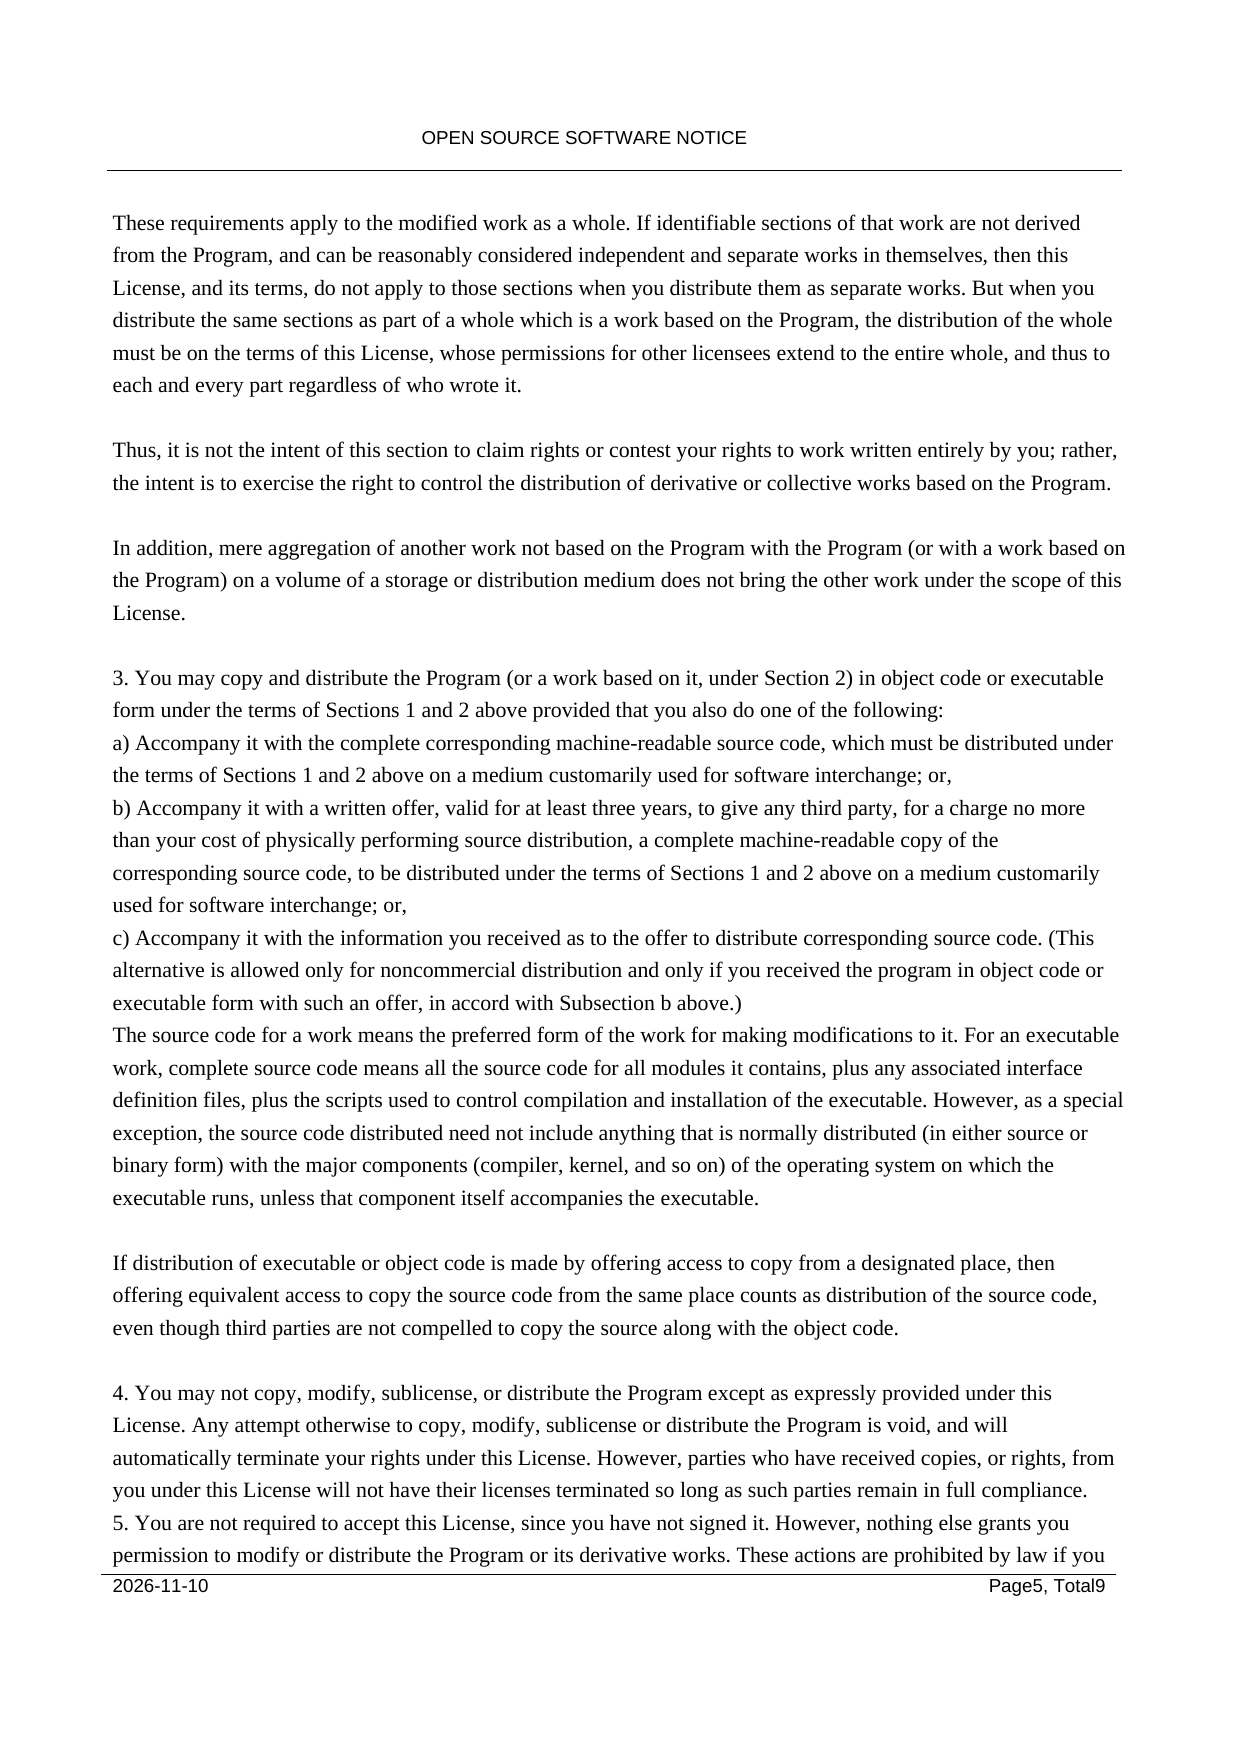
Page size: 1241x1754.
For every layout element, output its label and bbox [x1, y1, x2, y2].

text [112, 206, 1128, 1571]
